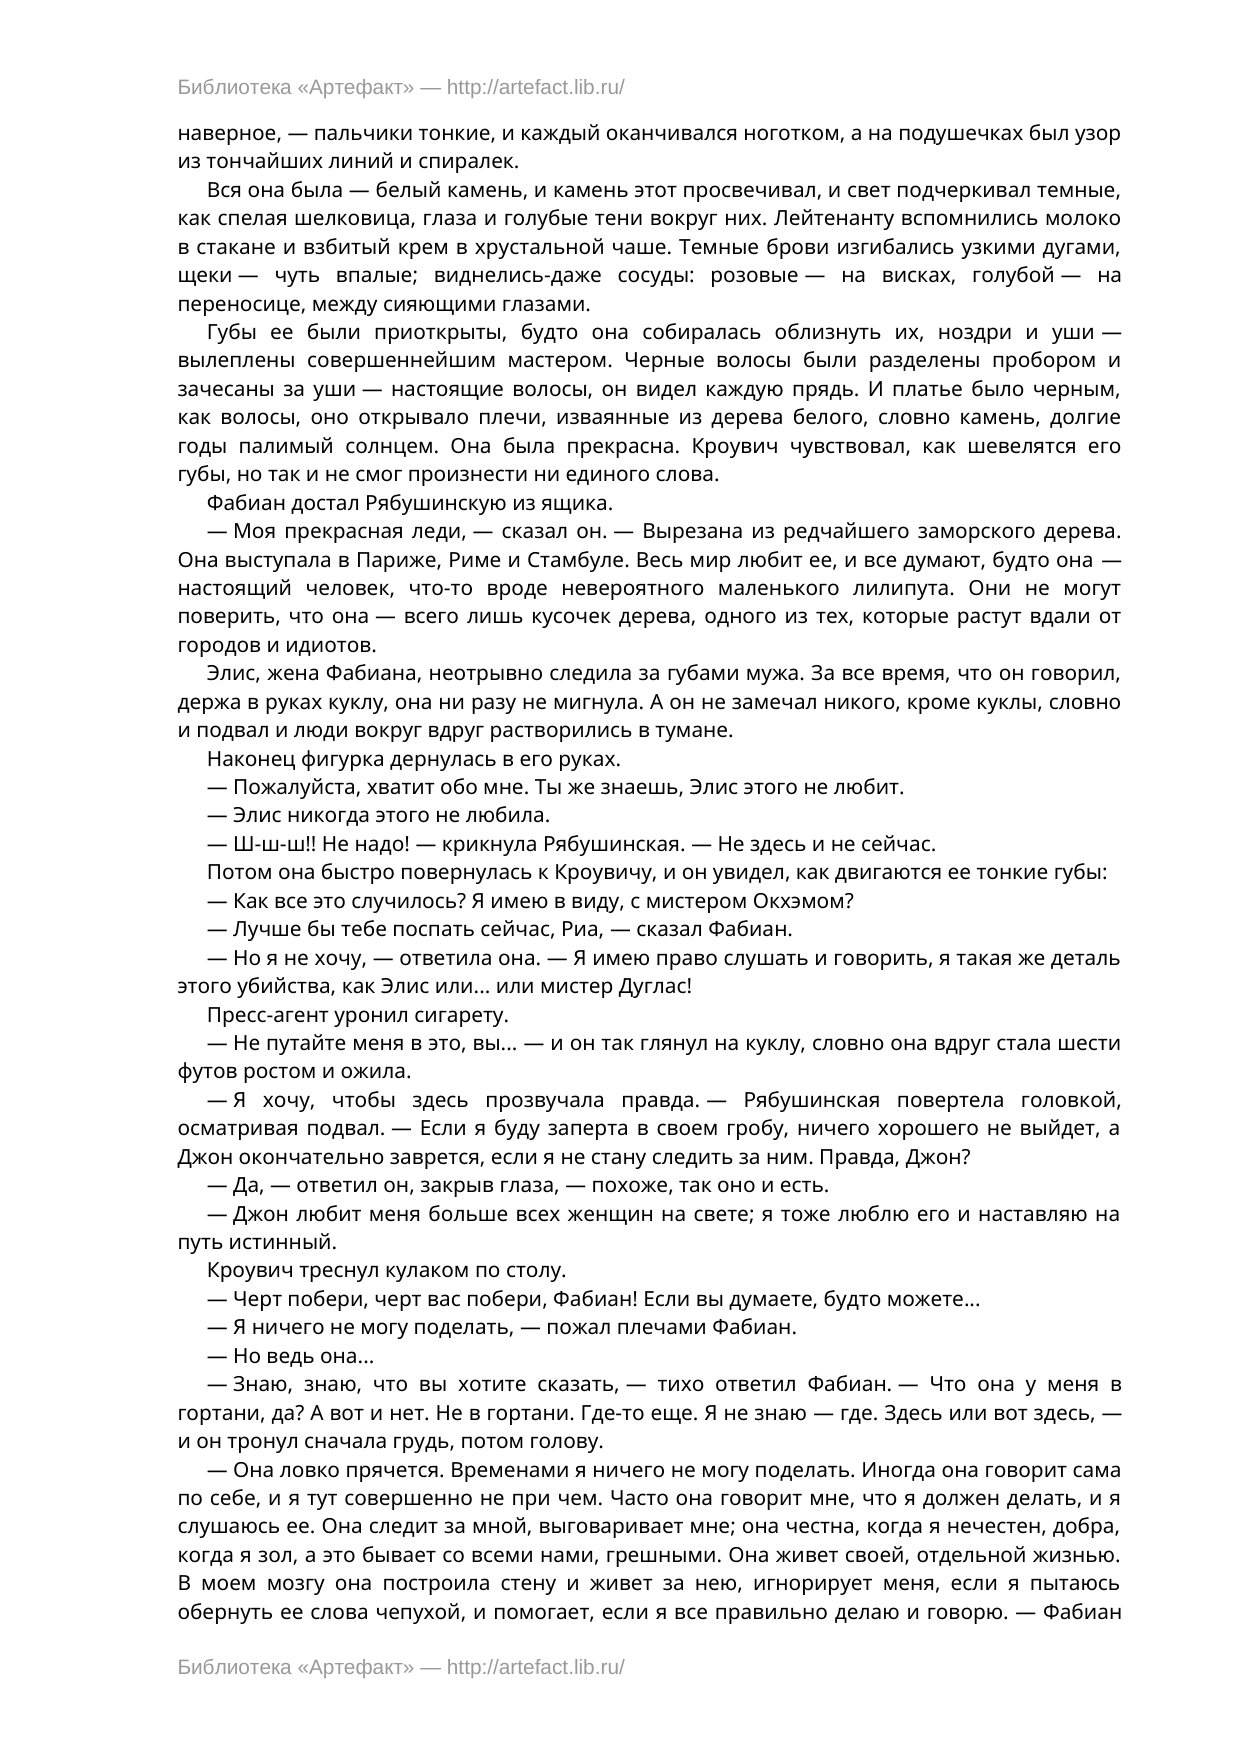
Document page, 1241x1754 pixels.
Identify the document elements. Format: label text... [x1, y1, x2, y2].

text Наконец фигурка дернулась в его руках. [177, 744, 1122, 772]
text — Моя прекрасная леди, — сказал он. — Вырезана из редчайшего заморского дерева. Она выступала в Париже, Риме и Стамбуле. Весь мир любит ее, и все думают, будто она — настоящий человек, что-то вроде невероятного маленького лилипута. Они не могут поверить, что она — всего лишь кусочек дерева, одного из тех, которые растут вдали от городов и идиотов. [177, 516, 1122, 658]
text — Как все это случилось? Я имею в виду, с мистером Окхэмом? [177, 886, 1122, 914]
text — Знаю, знаю, что вы хотите сказать, — тихо ответил Фабиан. — Что она у меня в гортани, да? А вот и нет. Не в гортани. Где-то еще. Я не знаю — где. Здесь или вот здесь, — и он тронул сначала грудь, потом голову. [177, 1369, 1122, 1455]
text — Элис никогда этого не любила. [177, 801, 1122, 829]
text — Лучше бы тебе поспать сейчас, Риа, — сказал Фабиан. [177, 914, 1122, 943]
text Фабиан достал Рябушинскую из ящика. [177, 488, 1122, 516]
text Губы ее были приоткрыты, будто она собиралась облизнуть их, ноздри и уши — вылеплены совершеннейшим мастером. Черные волосы были разделены пробором и зачесаны за уши — настоящие волосы, он видел каждую прядь. И платье было черным, как волосы, оно открывало плечи, изваянные из дерева белого, словно камень, долгие годы палимый солнцем. Она была прекрасна. Кроувич чувствовал, как шевелятся его губы, но так и не смог произнести ни единого слова. [177, 317, 1122, 488]
text Пресс-агент уронил сигарету. [177, 1000, 1122, 1028]
text — Черт побери, черт вас побери, Фабиан! Если вы думаете, будто можете... [177, 1284, 1122, 1312]
text Кроувич треснул кулаком по столу. [177, 1256, 1122, 1284]
text Потом она быстро повернулась к Кроувичу, и он увидел, как двигаются ее тонкие губы: [177, 857, 1122, 886]
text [177, 1455, 1122, 1625]
text Элис, жена Фабиана, неотрывно следила за губами мужа. За все время, что он говорил, держа в руках куклу, она ни разу не мигнула. А он не замечал никого, кроме куклы, словно и подвал и люди вокруг вдруг растворились в тумане. [177, 658, 1122, 744]
text — Да, — ответил он, закрыв глаза, — похоже, так оно и есть. [177, 1170, 1122, 1199]
text — Но я не хочу, — ответила она. — Я имею право слушать и говорить, я такая же деталь этого убийства, как Элис или... или мистер Дуглас! [177, 943, 1122, 1000]
text — Но ведь она... [177, 1341, 1122, 1369]
text Вся она была — белый камень, и камень этот просвечивал, и свет подчеркивал темные, как спелая шелковица, глаза и голубые тени вокруг них. Лейтенанту вспомнились молоко в стакане и взбитый крем в хрустальной чаше. Темные брови изгибались узкими дугами, щеки — чуть впалые; виднелись-даже сосуды: розовые — на висках, голубой — на переносице, между сияющими глазами. [177, 175, 1122, 317]
text — Не путайте меня в это, вы... — и он так глянул на куклу, словно она вдруг стала шести футов ростом и ожила. [177, 1028, 1122, 1085]
text — Я хочу, чтобы здесь прозвучала правда. — Рябушинская повертела головкой, осматривая подвал. — Если я буду заперта в своем гробу, ничего хорошего не выйдет, а Джон окончательно заврется, если я не стану следить за ним. Правда, Джон? [177, 1085, 1122, 1170]
text — Я ничего не могу поделать, — пожал плечами Фабиан. [177, 1312, 1122, 1341]
text — Джон любит меня больше всех женщин на свете; я тоже люблю его и наставляю на путь истинный. [177, 1199, 1122, 1256]
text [177, 118, 1122, 175]
text — Ш-ш-ш!! Не надо! — крикнула Рябушинская. — Не здесь и не сейчас. [177, 829, 1122, 857]
text — Пожалуйста, хватит обо мне. Ты же знаешь, Элис этого не любит. [177, 772, 1122, 801]
